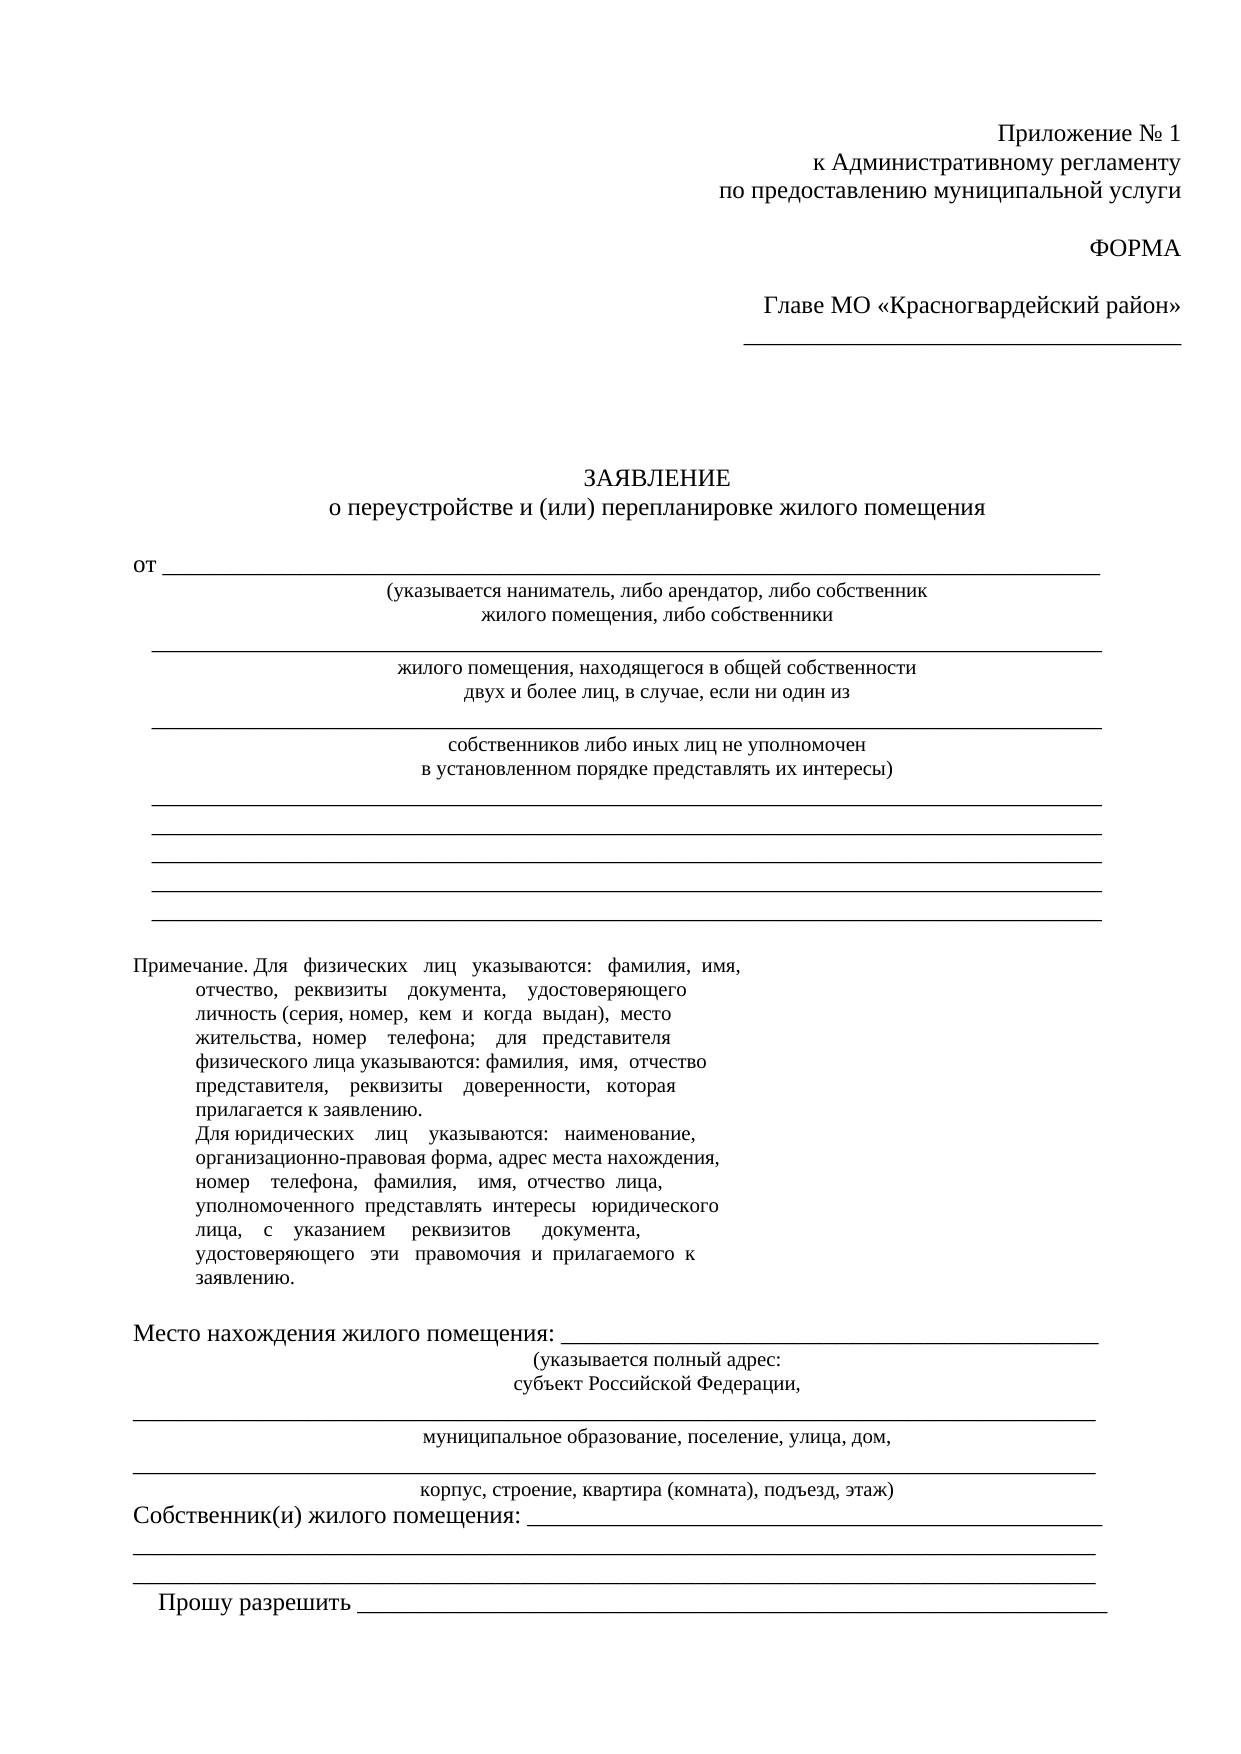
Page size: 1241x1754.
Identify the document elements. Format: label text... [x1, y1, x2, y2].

text организационно-правовая форма, адрес места нахождения, [133, 1145, 1181, 1169]
text прилагается к заявлению. [133, 1097, 1181, 1121]
text уполномоченного представлять интересы юридического [133, 1193, 1181, 1217]
text лица, с указанием реквизитов документа, [133, 1217, 1181, 1241]
text жилого помещения, либо собственники [133, 602, 1181, 626]
text Главе МО «Красногвардейский район» [133, 291, 1181, 319]
text личность (серия, номер, кем и когда выдан), место [133, 1001, 1181, 1025]
text ____________________________________________________________________________ [133, 895, 1181, 924]
text отчество, реквизиты документа, удостоверяющего [133, 977, 1181, 1001]
text от ___________________________________________________________________________ [133, 549, 1181, 578]
text ____________________________________________________________________________ [133, 809, 1181, 837]
text Место нахождения жилого помещения: ___________________________________________ [133, 1318, 1181, 1347]
text Собственник(и) жилого помещения: ______________________________________________ [133, 1501, 1181, 1529]
text ____________________________________________________________________________ [133, 837, 1181, 866]
text к Административному регламенту [546, 147, 1181, 176]
text (указывается полный адрес: [133, 1347, 1181, 1371]
text _____________________________________________________________________________ [133, 1529, 1181, 1558]
text номер телефона, фамилия, имя, отчество лица, [133, 1169, 1181, 1193]
text жилого помещения, находящегося в общей собственности [133, 655, 1181, 679]
text (указывается наниматель, либо арендатор, либо собственник [133, 578, 1181, 602]
text двух и более лиц, в случае, если ни один из [133, 679, 1181, 703]
text _____________________________________________________________________________ [133, 1395, 1181, 1424]
text физического лица указываются: фамилия, имя, отчество [133, 1049, 1181, 1073]
text по предоставлению муниципальной услуги [546, 176, 1181, 204]
text заявлению. [133, 1265, 1181, 1289]
text ____________________________________________________________________________ [133, 780, 1181, 809]
text представителя, реквизиты доверенности, которая [133, 1073, 1181, 1097]
text Для юридических лиц указываются: наименование, [133, 1121, 1181, 1145]
text субъект Российской Федерации, [133, 1371, 1181, 1395]
text ФОРМА [546, 233, 1181, 262]
text ____________________________________________________________________________ [133, 626, 1181, 655]
text Примечание. Для физических лиц указываются: фамилия, имя, [133, 952, 1181, 977]
text Прошу разрешить ____________________________________________________________ [133, 1587, 1181, 1616]
text _____________________________________________________________________________ [133, 1558, 1181, 1587]
text жительства, номер телефона; для представителя [133, 1025, 1181, 1049]
text ___________________________________ [133, 319, 1181, 348]
text ____________________________________________________________________________ [133, 866, 1181, 895]
text удостоверяющего эти правомочия и прилагаемого к [133, 1241, 1181, 1265]
text собственников либо иных лиц не уполномочен [133, 732, 1181, 756]
text корпус, строение, квартира (комната), подъезд, этаж) [133, 1477, 1181, 1501]
text в установленном порядке представлять их интересы) [133, 756, 1181, 780]
text _____________________________________________________________________________ [133, 1448, 1181, 1477]
text о переустройстве и (или) перепланировке жилого помещения [133, 492, 1181, 521]
text ЗАЯВЛЕНИЕ [133, 463, 1181, 492]
text Приложение № 1 [133, 118, 1181, 147]
text муниципальное образование, поселение, улица, дом, [133, 1424, 1181, 1448]
text ____________________________________________________________________________ [133, 703, 1181, 732]
